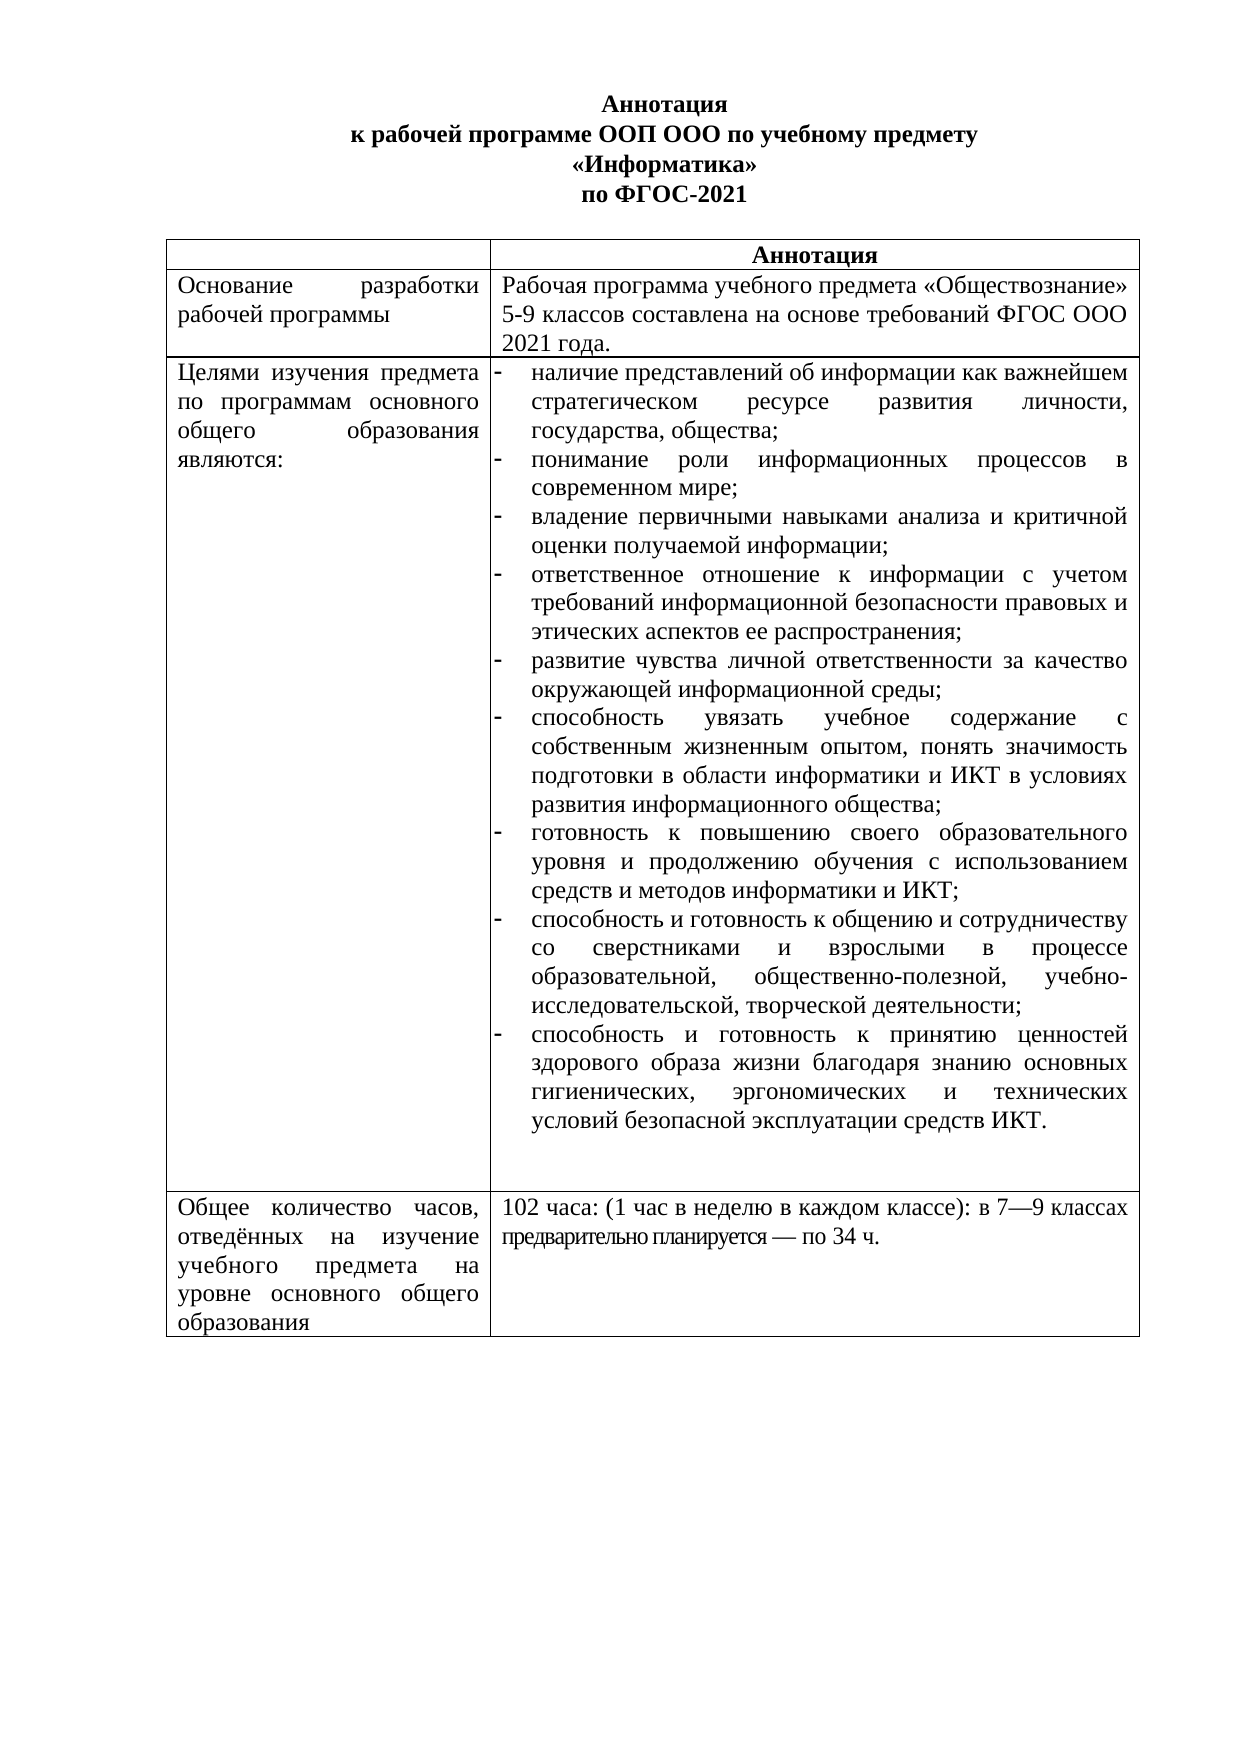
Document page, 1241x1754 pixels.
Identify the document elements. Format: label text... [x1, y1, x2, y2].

table_cell Рабочая программа учебного предмета «Обществознание» 5-9 классов составлена на основе требований ФГОС ООО 2021 года. [491, 270, 1139, 356]
table_cell 102 часа: (1 час в неделю в каждом классе): в 7—9 классах предварительно планируется — по 34 ч. [491, 1192, 1139, 1336]
text «Информатика» [177, 149, 1152, 178]
table_cell Общее количество часов, отведённых на изучение учебного предмета на уровне основного общего образования [167, 1192, 490, 1336]
text к рабочей программе ООП ООО по учебному предмету [177, 119, 1152, 148]
table_cell наличие представлений об информации как важнейшем стратегическом ресурсе развития личности, государства, общества; понимание роли информационных процессов в современном мире; владение первичными навыками анализа и критичной оценки получаемой информации; ответственное отношение к информации с учетом требований информационной безопасности правовых и этических аспектов ее распространения; развитие чувства личной ответственности за качество окружающей информационной среды; способность увязать учебное содержание с собственным жизненным опытом, понять значимость подготовки в области информатики и ИКТ в условиях развития информационного общества; готовность к повышению своего образовательного уровня и продолжению обучения с использованием средств и методов информатики и ИКТ; способность и готовность к общению и сотрудничеству со сверстниками и взрослыми в процессе образовательной, общественно-полезной, учебно-исследовательской, творческой деятельности; способность и готовность к принятию ценностей здорового образа жизни благодаря знанию основных гигиенических, эргономических и технических условий безопасной эксплуатации средств ИКТ. [491, 358, 1139, 1191]
table_cell Целями изучения предмета по программам основного общего образования являются: [167, 358, 490, 1191]
text Аннотация [177, 89, 1152, 117]
table_header [167, 240, 490, 269]
table_header Аннотация [491, 240, 1139, 269]
table_cell Основание разработки рабочей программы [167, 270, 490, 356]
text по ФГОС-2021 [177, 179, 1152, 208]
